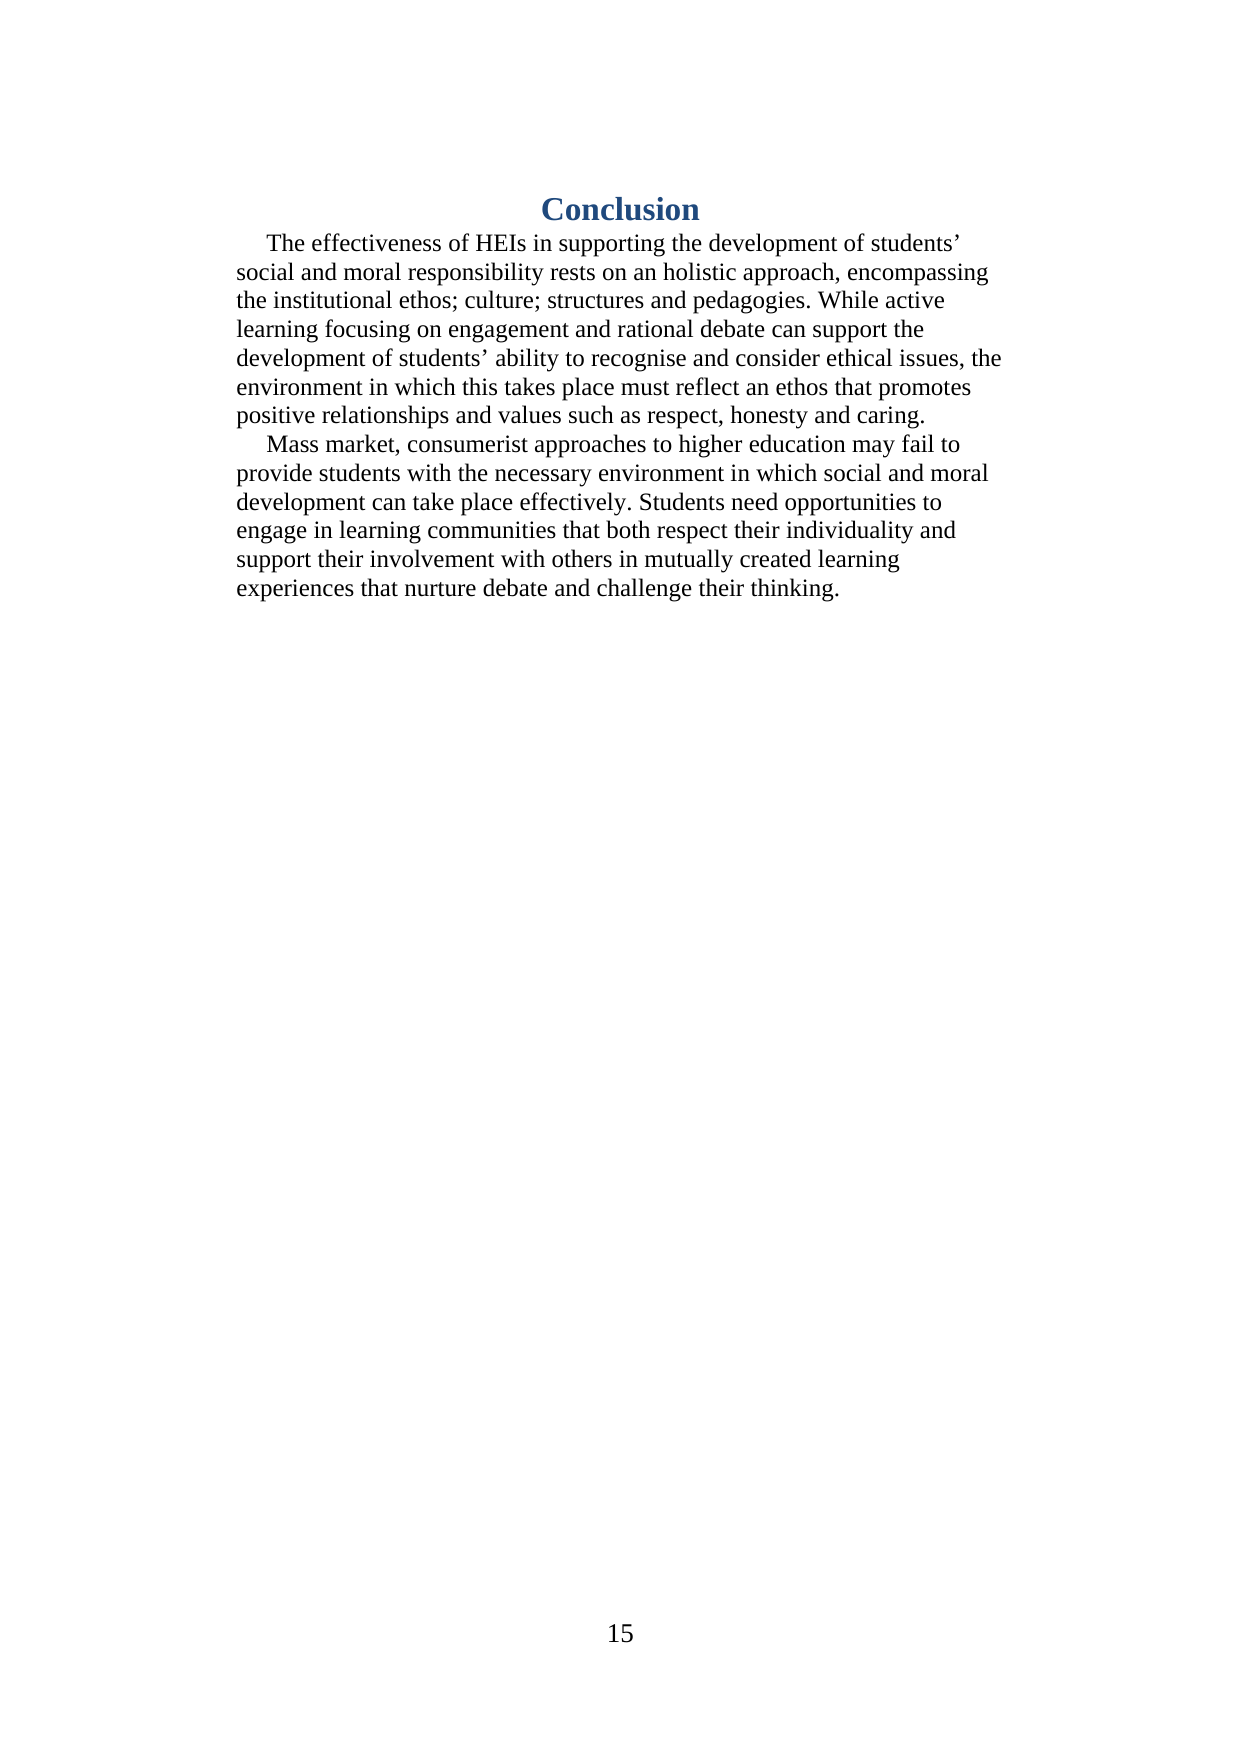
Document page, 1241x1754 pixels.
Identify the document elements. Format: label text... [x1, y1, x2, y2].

text The effectiveness of HEIs in supporting the development of students’ social and moral responsibility rests on an holistic approach, encompassing the institutional ethos; culture; structures and pedagogies. While active learning focusing on engagement and rational debate can support the development of students’ ability to recognise and consider ethical issues, the environment in which this takes place must reflect an ethos that promotes positive relationships and values such as respect, honesty and caring. [236, 228, 1004, 429]
text Mass market, consumerist approaches to higher education may fail to provide students with the necessary environment in which social and moral development can take place effectively. Students need opportunities to engage in learning communities that both respect their individuality and support their involvement with others in mutually created learning experiences that nurture debate and challenge their thinking. [236, 429, 1004, 602]
subtitle Conclusion [236, 190, 1004, 228]
